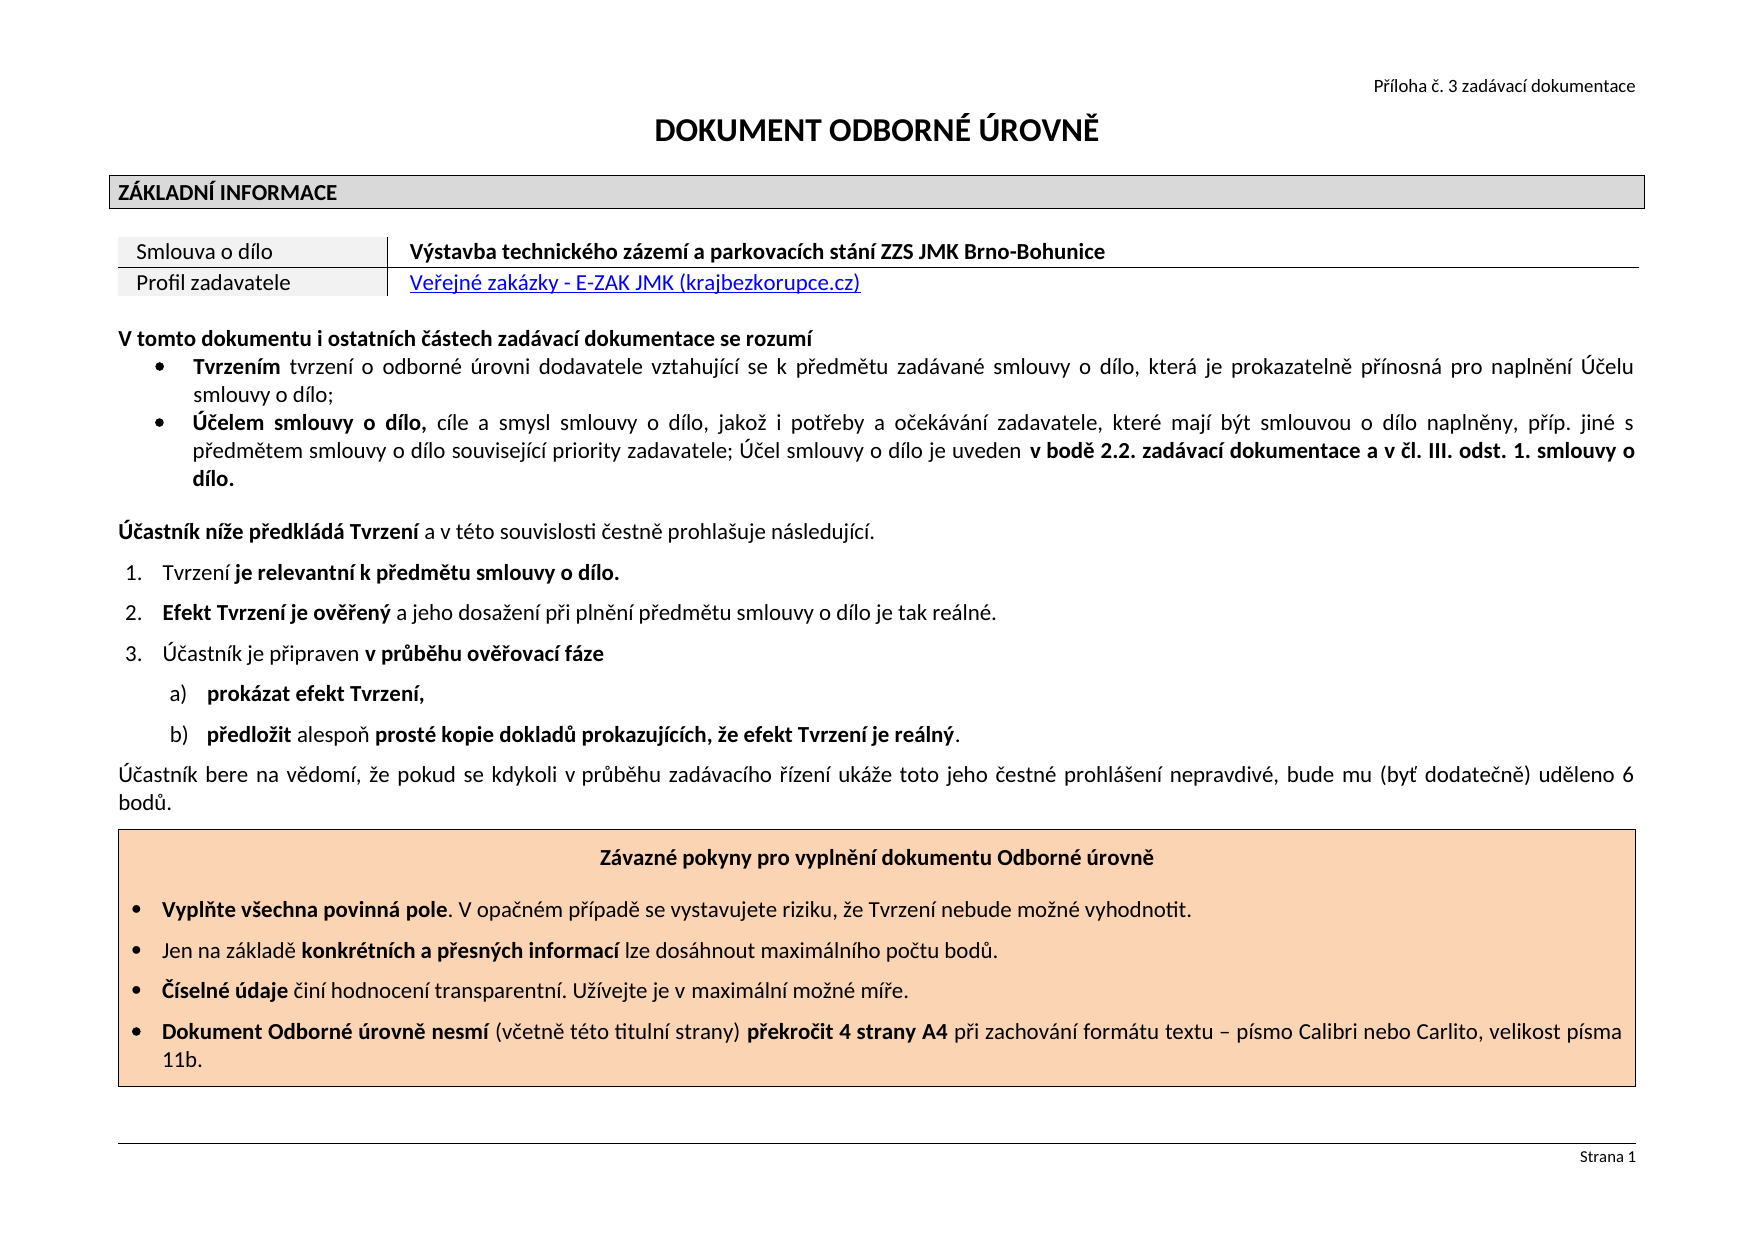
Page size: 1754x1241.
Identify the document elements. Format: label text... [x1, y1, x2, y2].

list Účastník je připraven v průběhu ověřovací fáze [125, 639, 1636, 667]
text V tomto dokumentu i ostatních částech zadávací dokumentace se rozumí [118, 324, 1636, 352]
table_header Závazné pokyny pro vyplnění dokumentu Odborné úrovně Vyplňte všechna povinná pole. V opačném případě se vystavujete riziku, že Tvrzení nebude možné vyhodnotit. Jen na základě konkrétních a přesných informací lze dosáhnout maximálního počtu bodů. Číselné údaje činí hodnocení transparentní. Užívejte je v maximální možné míře. Dokument Odborné úrovně nesmí (včetně této titulní strany) překročit 4 strany A4 při zachování formátu textu – písmo Calibri nebo Carlito, velikost písma 11b. [119, 830, 1635, 1086]
table_header Výstavba technického zázemí a parkovacích stání ZZS JMK Brno-Bohunice [388, 237, 1639, 267]
text DOKUMENT ODBORNÉ ÚROVNĚ [118, 109, 1636, 150]
list Účelem smlouvy o dílo, cíle a smysl smlouvy o dílo, jakož i potřeby a očekávání zadavatele, které mají být smlouvou o dílo naplněny, příp. jiné s předmětem smlouvy o dílo související priority zadavatele; Účel smlouvy o dílo je uveden v bodě 2.2. zadávací dokumentace a v čl. III. odst. 1. smlouvy o dílo. [155, 408, 1636, 492]
list Tvrzením tvrzení o odborné úrovni dodavatele vztahující se k předmětu zadávané smlouvy o dílo, která je prokazatelně přínosná pro naplnění Účelu smlouvy o dílo; [156, 352, 1636, 408]
text Základní informace [110, 176, 1644, 208]
list předložit alespoň prosté kopie dokladů prokazujících, že efekt Tvrzení je reálný. [169, 720, 1636, 748]
table_cell Veřejné zakázky - E-ZAK JMK (krajbezkorupce.cz) [388, 268, 1639, 296]
list prokázat efekt Tvrzení, [169, 679, 1636, 707]
text Účastník bere na vědomí, že pokud se kdykoli v průběhu zadávacího řízení ukáže toto jeho čestné prohlášení nepravdivé, bude mu (byť dodatečně) uděleno 6 bodů. [118, 761, 1636, 817]
list Efekt Tvrzení je ověřený a jeho dosažení při plnění předmětu smlouvy o dílo je tak reálné. [125, 598, 1636, 626]
text Účastník níže předkládá Tvrzení a v této souvislosti čestně prohlašuje následující. [118, 517, 1636, 545]
table_cell Profil zadavatele [118, 268, 387, 296]
list Tvrzení je relevantní k předmětu smlouvy o dílo. [125, 558, 1636, 586]
table_header Smlouva o dílo [118, 237, 387, 267]
